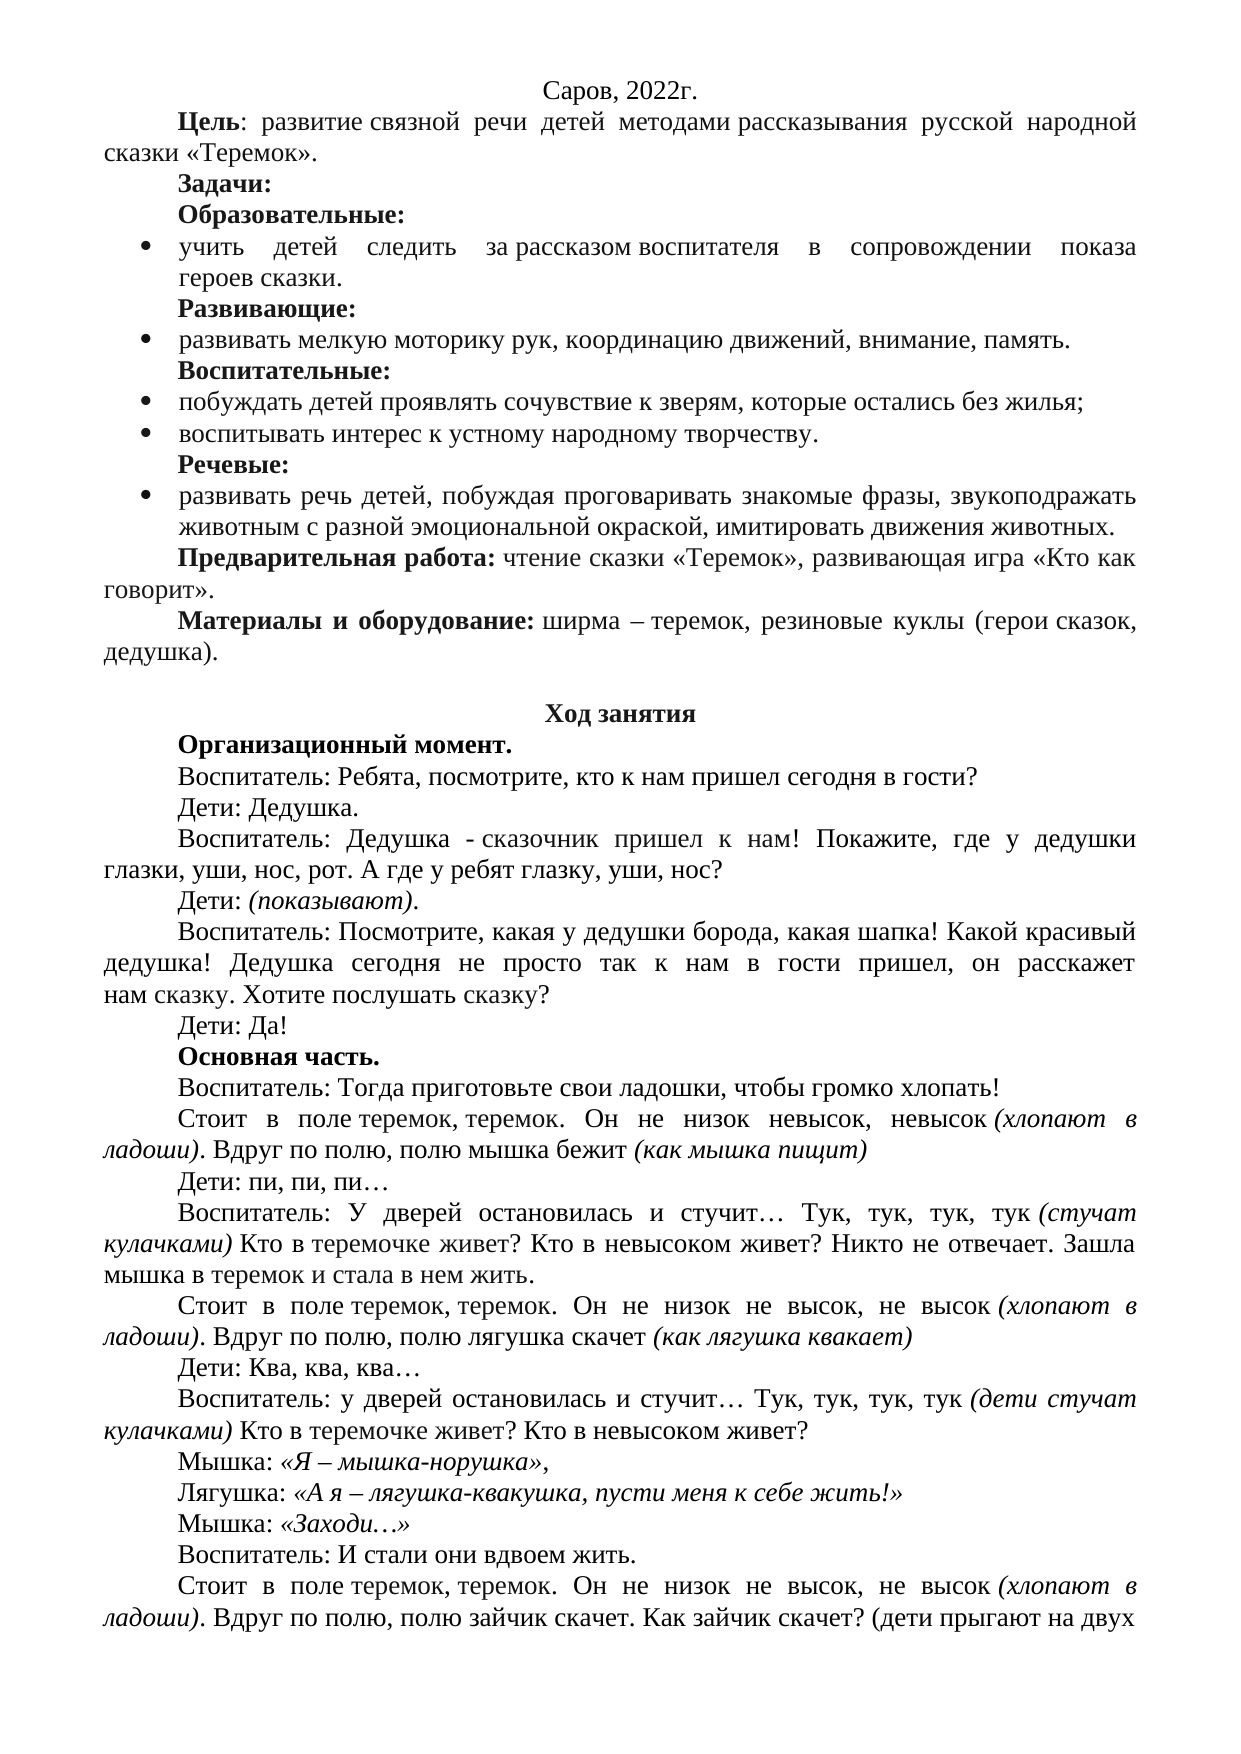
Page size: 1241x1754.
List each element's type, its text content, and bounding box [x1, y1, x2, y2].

text Мышка: «Я – мышка-норушка», [103, 1445, 1137, 1476]
text Воспитатель: у дверей остановилась и стучит… Тук, тук, тук, тук (дети стучат кулачками) Кто в теремочке живет? Кто в невысоком живет? [103, 1383, 1137, 1445]
text Образовательные: [103, 198, 1137, 229]
text Дети: Ква, ква, ква… [103, 1351, 1137, 1383]
text Задачи: [103, 167, 1137, 198]
text Организационный момент. [103, 728, 1137, 760]
text Воспитательные: [103, 354, 1137, 386]
list побуждать детей проявлять сочувствие к зверям, которые остались без жилья; [141, 386, 1137, 417]
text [103, 1569, 1137, 1632]
text Мышка: «Заходи…» [103, 1507, 1137, 1538]
list развивать мелкую моторику рук, координацию движений, внимание, память. [141, 323, 1137, 354]
text Дети: пи, пи, пи… [103, 1164, 1137, 1196]
text Дети: Да! [103, 1009, 1137, 1040]
text Предварительная работа: чтение сказки «Теремок», развивающая игра «Кто как говорит». [103, 542, 1137, 604]
text Материалы и оборудование: ширма – теремок, резиновые куклы (герои сказок, дедушка). [103, 604, 1137, 666]
text Воспитатель: Тогда приготовьте свои ладошки, чтобы громко хлопать! [103, 1071, 1137, 1102]
list развивать речь детей, побуждая проговаривать знакомые фразы, звукоподражать животным с разной эмоциональной окраской, имитировать движения животных. [141, 479, 1137, 542]
text Развивающие: [103, 292, 1137, 323]
text Воспитатель: У дверей остановилась и стучит… Тук, тук, тук, тук (стучат кулачками) Кто в теремочке живет? Кто в невысоком живет? Никто не отвечает. Зашла мышка в теремок и стала в нем жить. [103, 1196, 1137, 1289]
text Стоит в поле теремок, теремок. Он не низок невысок, невысок (хлопают в ладоши). Вдруг по полю, полю мышка бежит (как мышка пищит) [103, 1102, 1137, 1164]
text Воспитатель: И стали они вдвоем жить. [103, 1538, 1137, 1569]
text Воспитатель: Ребята, посмотрите, кто к нам пришел сегодня в гости? [103, 760, 1137, 791]
text Ход занятия [103, 697, 1137, 728]
text Цель: развитие связной речи детей методами рассказывания русской народной сказки «Теремок». [103, 105, 1137, 167]
text Воспитатель: Дедушка - сказочник пришел к нам! Покажите, где у дедушки глазки, уши, нос, рот. А где у ребят глазку, уши, нос? [103, 822, 1137, 884]
text Речевые: [103, 448, 1137, 479]
list учить детей следить за рассказом воспитателя в сопровождении показа героев сказки. [141, 229, 1137, 292]
text Дети: Дедушка. [103, 791, 1137, 822]
text Основная часть. [103, 1040, 1137, 1071]
list воспитывать интерес к устному народному творчеству. [141, 417, 1137, 448]
text Воспитатель: Посмотрите, какая у дедушки борода, какая шапка! Какой красивый дедушка! Дедушка сегодня не просто так к нам в гости пришел, он расскажет нам сказку. Хотите послушать сказку? [103, 915, 1137, 1009]
text Саров, 2022г. [103, 74, 1137, 105]
text Лягушка: «А я – лягушка-квакушка, пусти меня к себе жить!» [103, 1476, 1137, 1507]
text Дети: (показывают). [103, 884, 1137, 915]
text Стоит в поле теремок, теремок. Он не низок не высок, не высок (хлопают в ладоши). Вдруг по полю, полю лягушка скачет (как лягушка квакает) [103, 1289, 1137, 1351]
